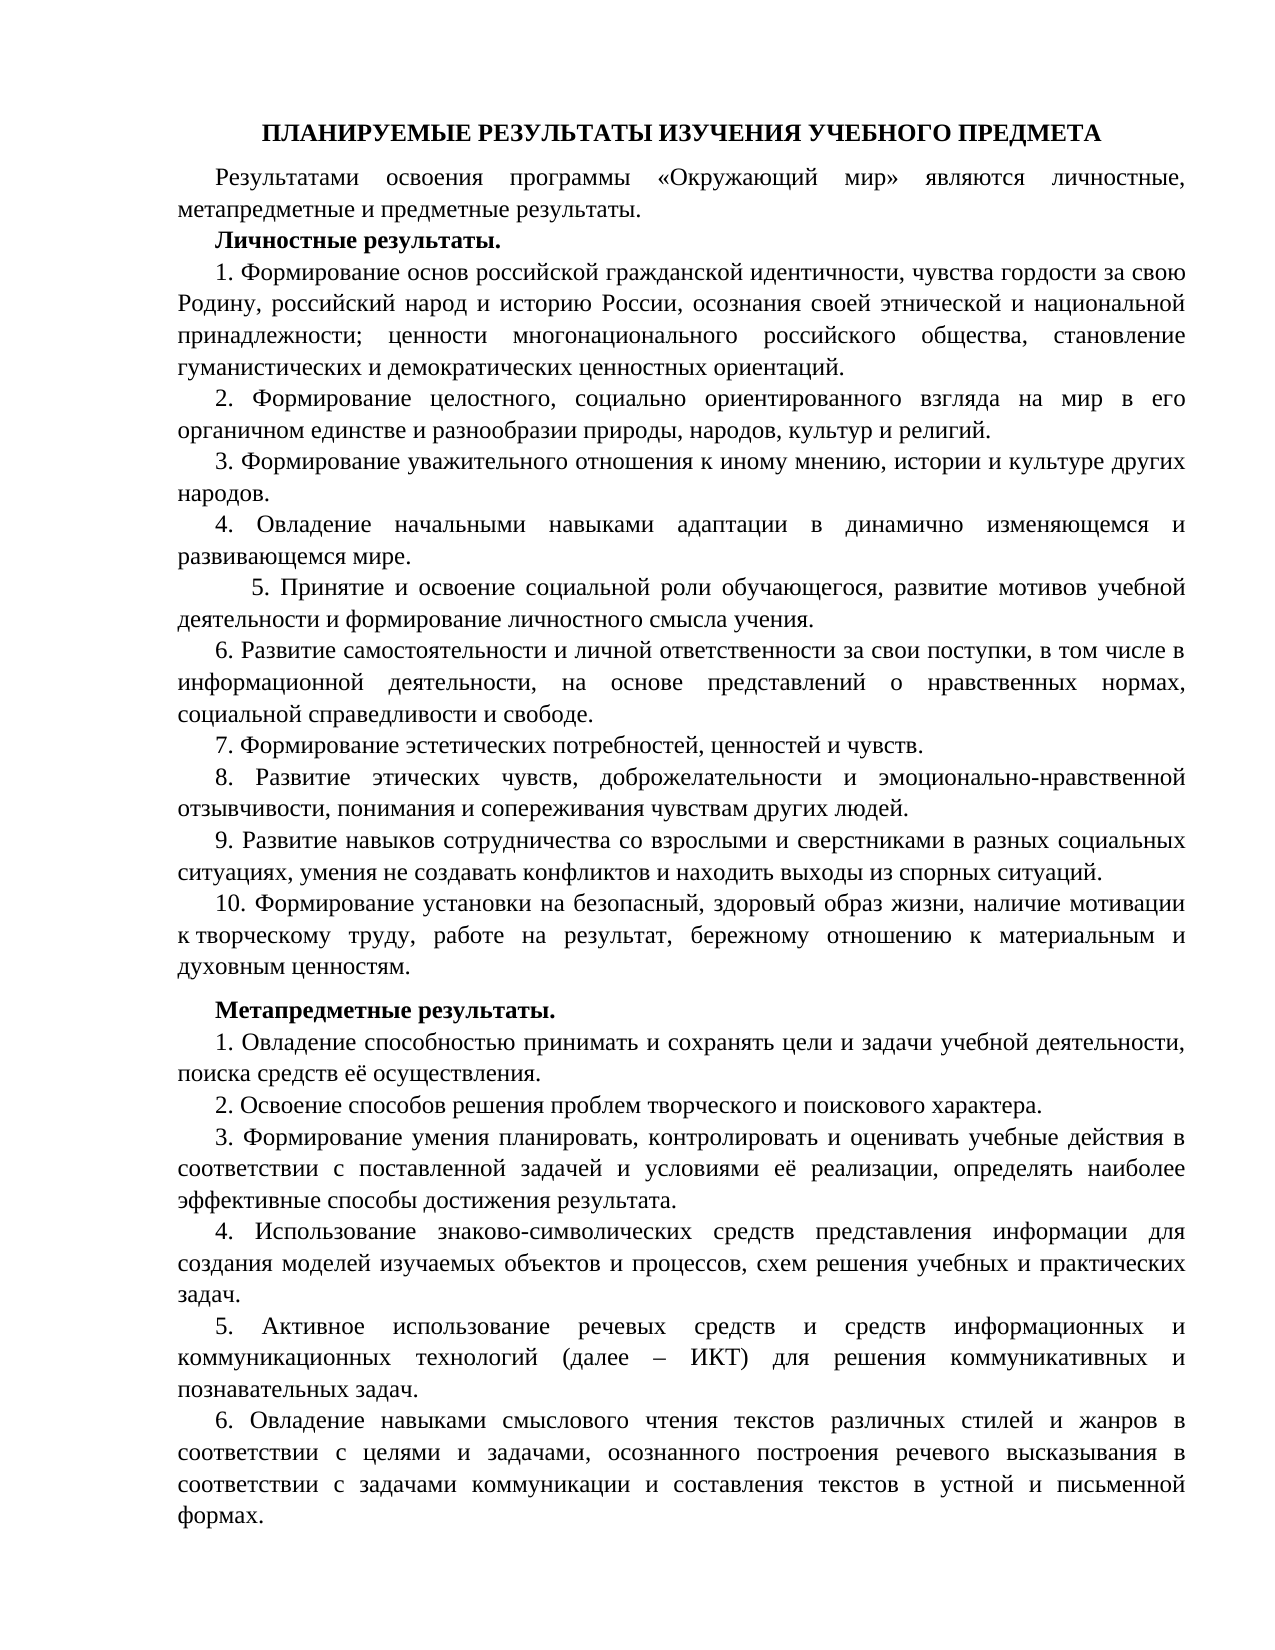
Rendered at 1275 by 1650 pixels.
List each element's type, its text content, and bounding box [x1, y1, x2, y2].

text 2. Формирование целостного, социально ориентированного взгляда на мир в его органичном единстве и разнообразии природы, народов, культур и религий. [177, 383, 1186, 443]
text Личностные результаты. [177, 225, 1186, 254]
text Метапредметные результаты. [177, 995, 1186, 1024]
text 3. Формирование уважительного отношения к иному мнению, истории и культуре других народов. [177, 446, 1186, 507]
text 3. Формирование умения планировать, контролировать и оценивать учебные действия в соответствии с поставленной задачей и условиями её реализации, определять наиболее эффективные способы достижения результата. [177, 1122, 1186, 1213]
text 2. Освоение способов решения проблем творческого и поискового характера. [177, 1090, 1186, 1119]
text 6. Овладение навыками смыслового чтения текстов различных стилей и жанров в соответствии с целями и задачами, осознанного построения речевого высказывания в соответствии с задачами коммуникации и составления текстов в устной и письменной формах. [177, 1406, 1186, 1529]
text 9. Развитие навыков сотрудничества со взрослыми и сверстниками в разных социальных ситуациях, умения не создавать конфликтов и находить выходы из спорных ситуаций. [177, 825, 1186, 885]
text 4. Овладение начальными навыками адаптации в динамично изменяющемся и развивающемся мире. [177, 509, 1186, 570]
text 5. Принятие и освоение социальной роли обучающегося, развитие мотивов учебной деятельности и формирование личностного смысла учения. [177, 572, 1186, 633]
text Результатами освоения программы «Окружающий мир» являются личностные, метапредметные и предметные результаты. [177, 162, 1186, 222]
text 8. Развитие этических чувств, доброжелательности и эмоционально-нравственной отзывчивости, понимания и сопереживания чувствам других людей. [177, 762, 1186, 822]
text 6. Развитие самостоятельности и личной ответственности за свои поступки, в том числе в информационной деятельности, на основе представлений о нравственных нормах, социальной справедливости и свободе. [177, 636, 1186, 727]
text 4. Использование знаково-символических средств представления информации для создания моделей изучаемых объектов и процессов, схем решения учебных и практических задач. [177, 1216, 1186, 1308]
text 1. Овладение способностью принимать и сохранять цели и задачи учебной деятельности, поиска средств её осуществления. [177, 1027, 1186, 1087]
text 10. Формирование установки на безопасный, здоровый образ жизни, наличие мотивации к творческому труду, работе на результат, бережному отношению к материальным и духовным ценностям. [177, 888, 1186, 980]
text 1. Формирование основ российской гражданской идентичности, чувства гордости за свою Родину, российский народ и историю России, осознания своей этнической и национальной принадлежности; ценности многонационального российского общества, становление гуманистических и демократических ценностных ориентаций. [177, 257, 1186, 380]
text 5. Активное использование речевых средств и средств информационных и коммуникационных технологий (далее – ИКТ) для решения коммуникативных и познавательных задач. [177, 1311, 1186, 1403]
text 7. Формирование эстетических потребностей, ценностей и чувств. [177, 730, 1186, 759]
text Планируемые результаты изучения учебного предмета [177, 118, 1186, 147]
